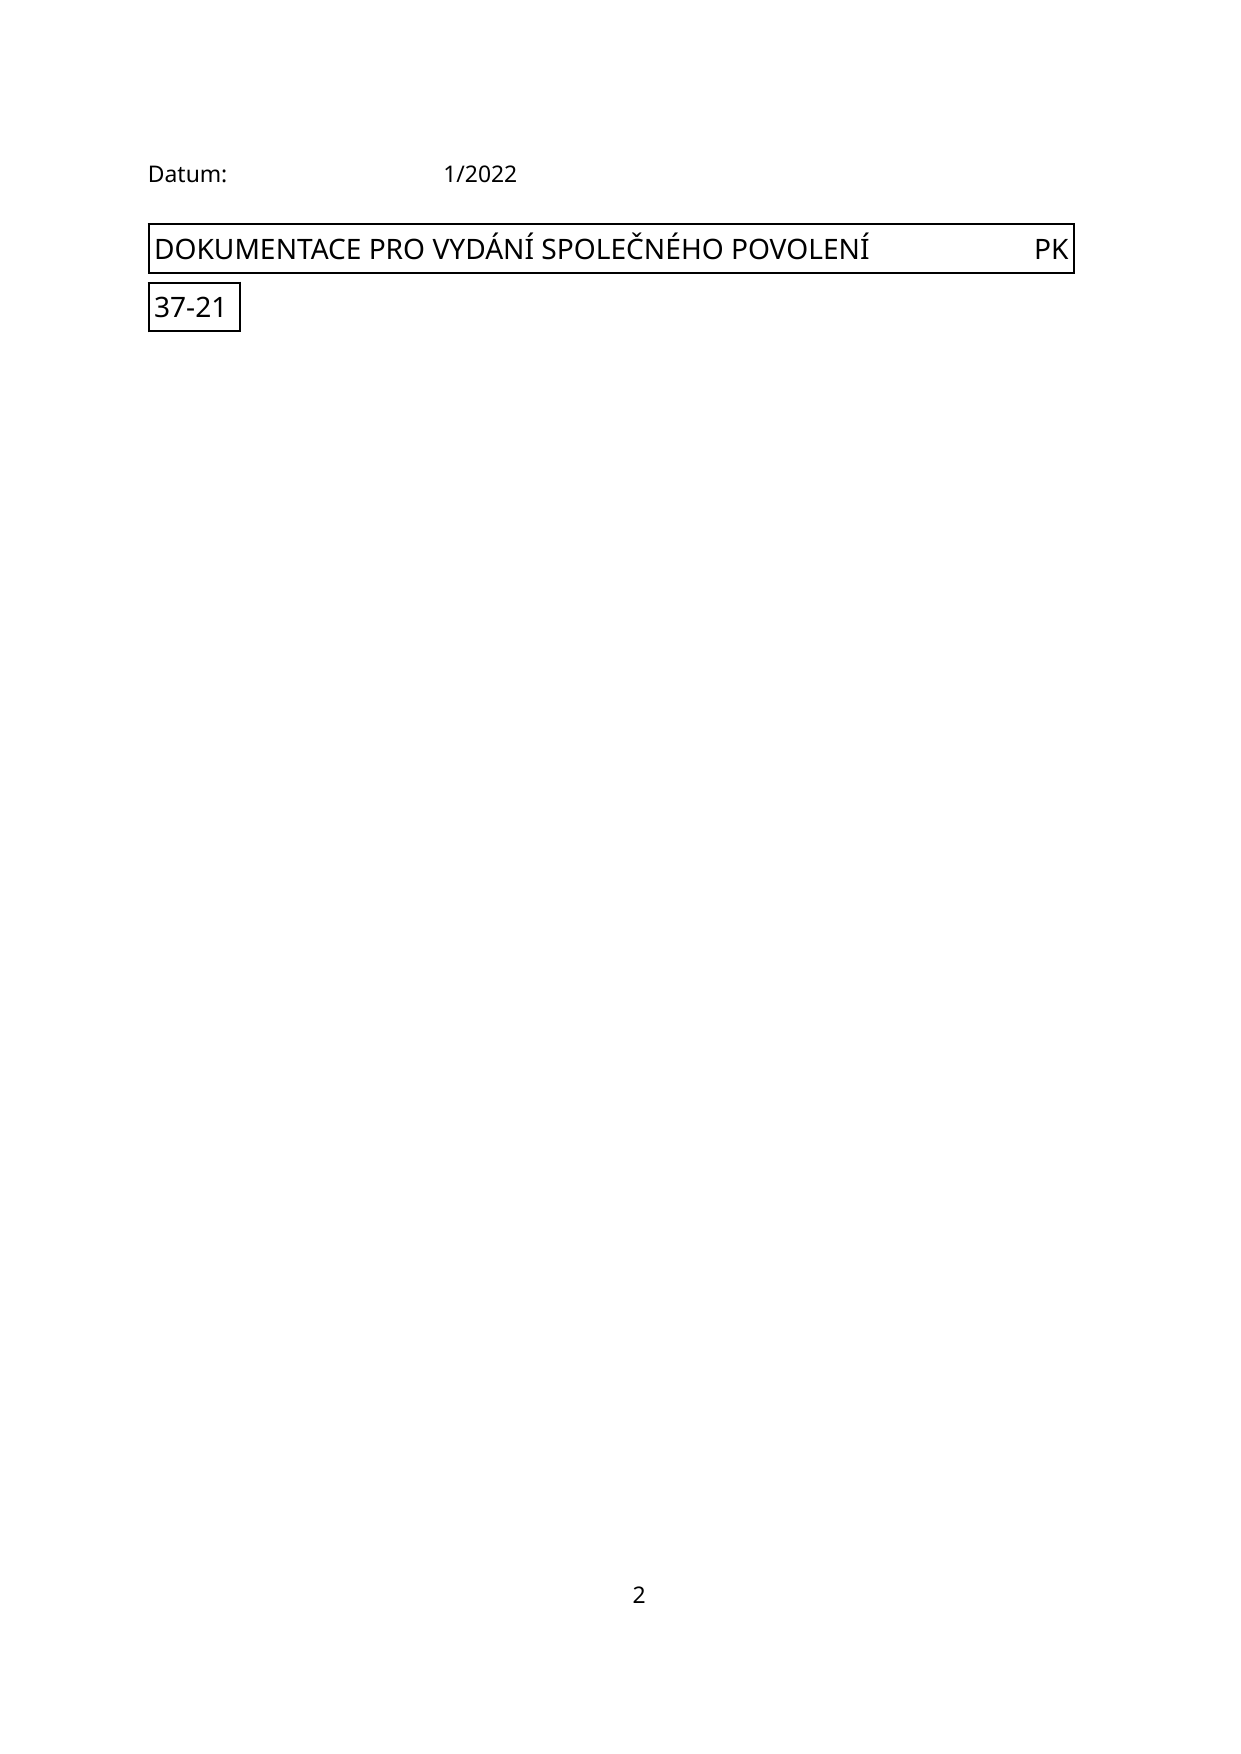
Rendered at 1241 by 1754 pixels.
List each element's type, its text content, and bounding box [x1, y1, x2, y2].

text DOKUMENTACE PRO VYDÁNÍ SPOLEČNÉHO POVOLENÍ PK 37-21 [148, 223, 1100, 332]
text Datum: 1/2022 [148, 158, 1100, 189]
